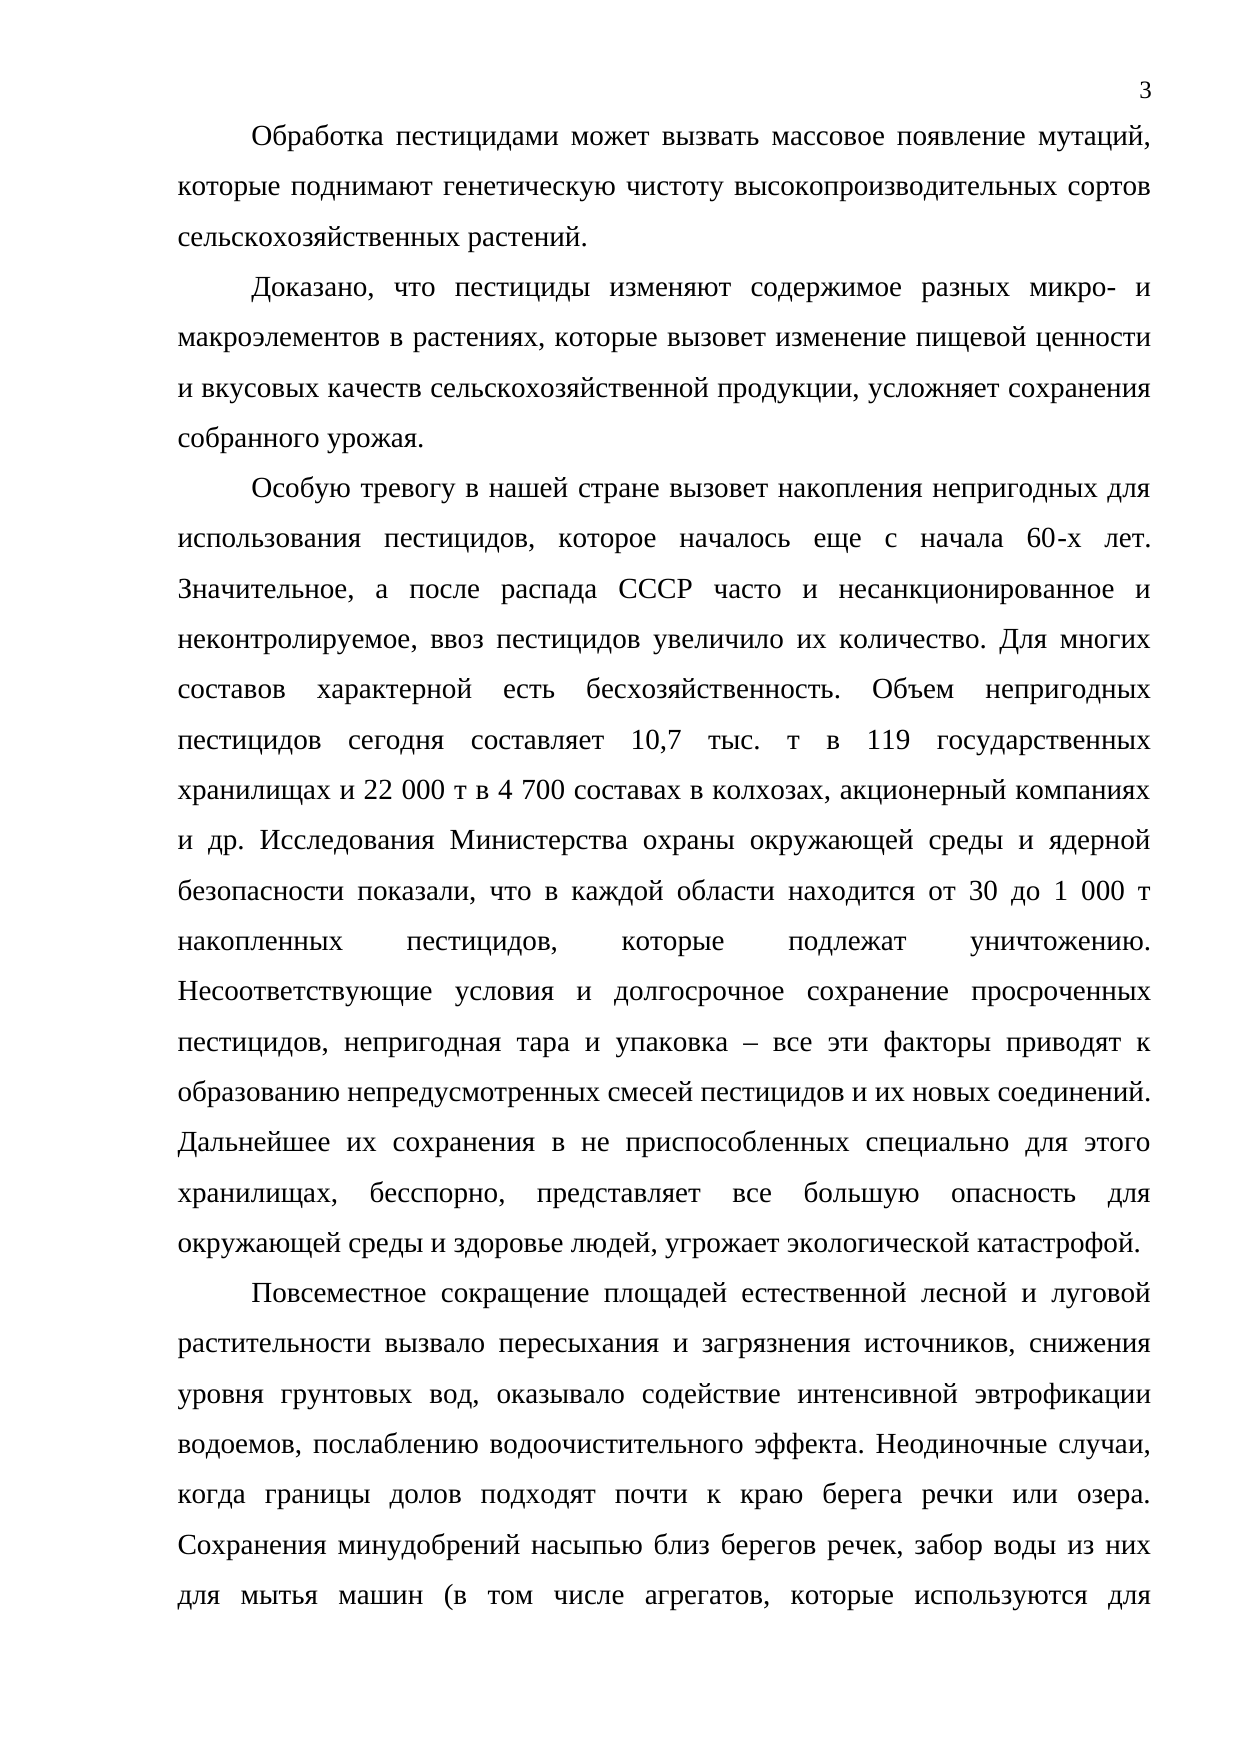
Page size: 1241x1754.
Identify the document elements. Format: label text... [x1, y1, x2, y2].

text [177, 1275, 1152, 1611]
text Доказано, что пестициды изменяют содержимое разных микро- и макроэлементов в растениях, которые вызовет изменение пищевой ценности и вкусовых качеств сельскохозяйственной продукции, усложняет сохранения собранного урожая. [177, 269, 1152, 453]
text Особую тревогу в нашей стране вызовет накопления непригодных для использования пестицидов, которое началось еще с начала 60-х лет. Значительное, а после распада СССР часто и несанкционированное и неконтролируемое, ввоз пестицидов увеличило их количество. Для многих составов характерной есть бесхозяйственность. Объем непригодных пестицидов сегодня составляет 10,7 тыс. т в 119 государственных хранилищах и 22 000 т в 4 700 составах в колхозах, акционерный компаниях и др. Исследования Министерства охраны окружающей среды и ядерной безопасности показали, что в каждой области находится от 30 до 1 000 т накопленных пестицидов, которые подлежат уничтожению. Несоответствующие условия и долгосрочное сохранение просроченных пестицидов, непригодная тара и упаковка – все эти факторы приводят к образованию непредусмотренных смесей пестицидов и их новых соединений. Дальнейшее их сохранения в не приспособленных специально для этого хранилищах, бесспорно, представляет все большую опасность для окружающей среды и здоровье людей, угрожает экологической катастрофой. [177, 470, 1152, 1258]
text Обработка пестицидами может вызвать массовое появление мутаций, которые поднимают генетическую чистоту высокопроизводительных сортов сельскохозяйственных растений. [177, 118, 1152, 252]
